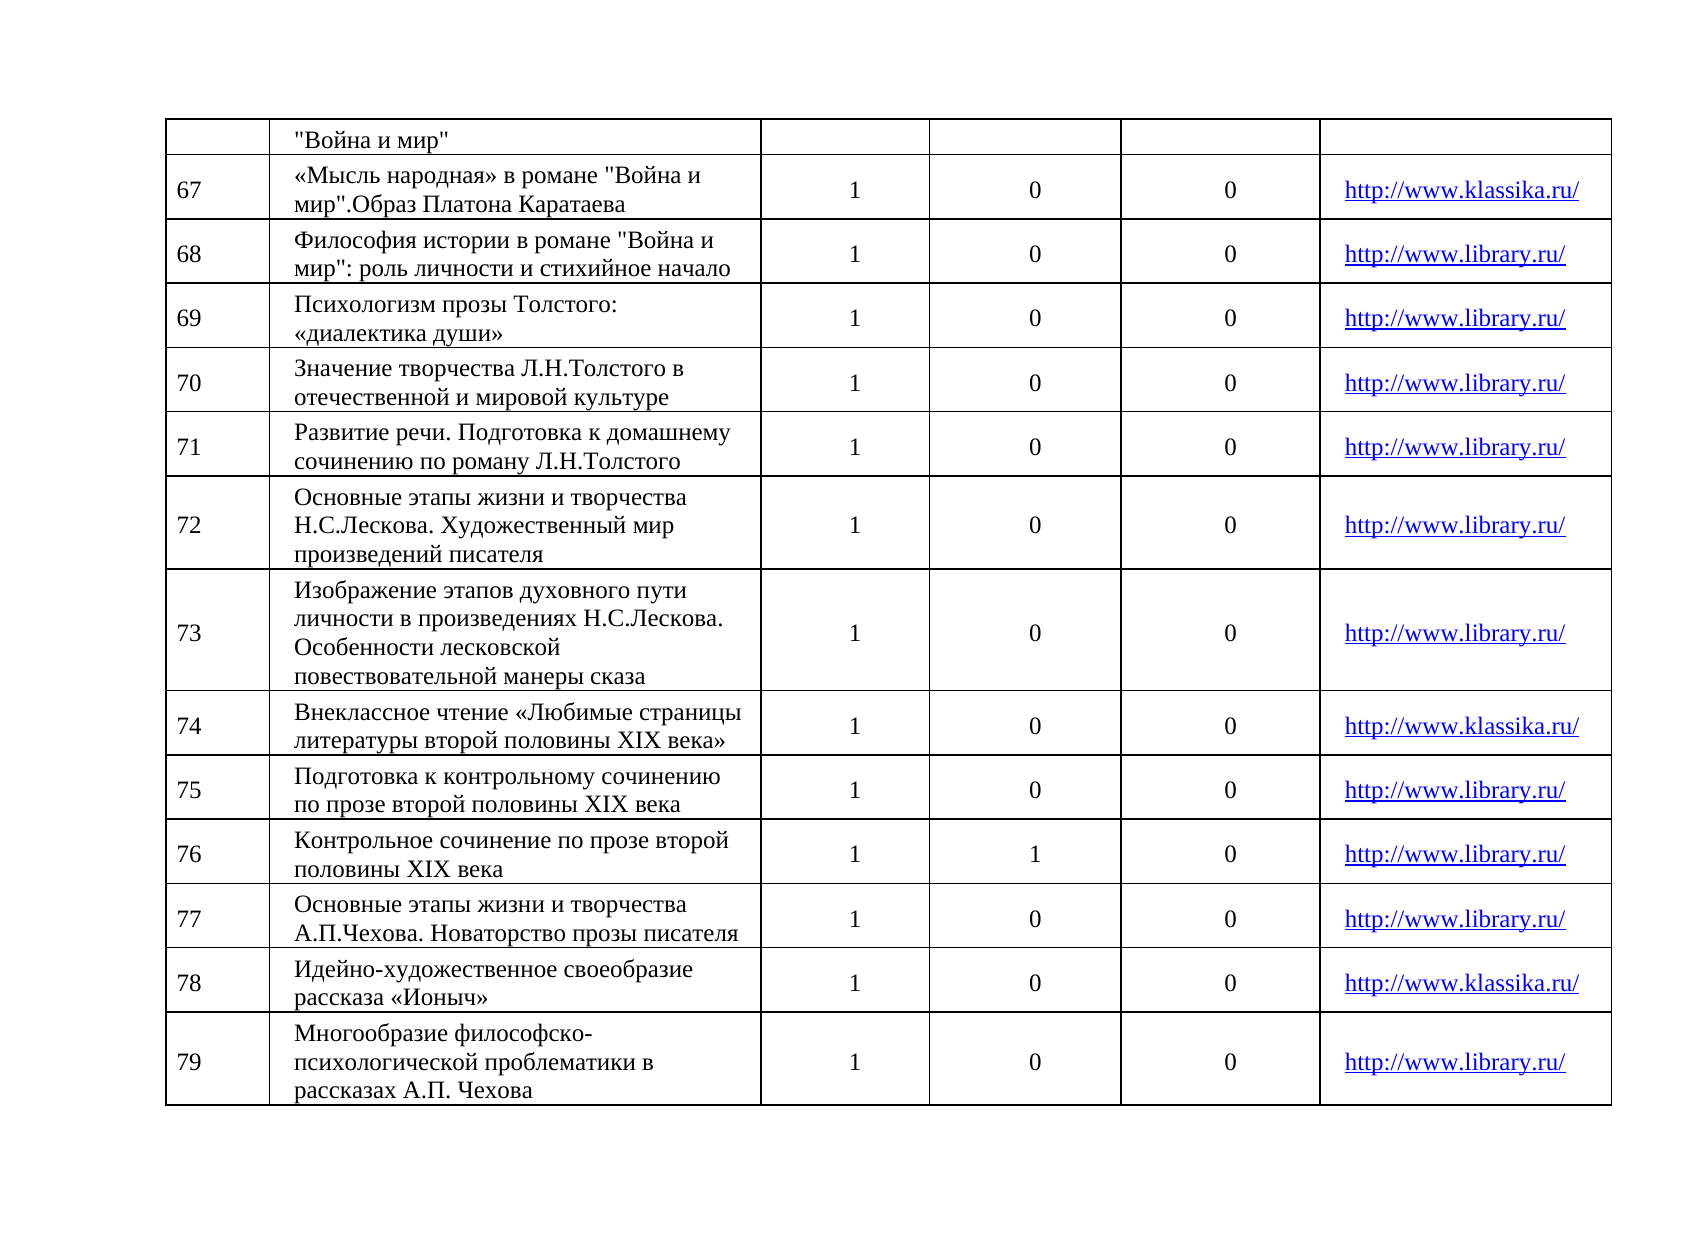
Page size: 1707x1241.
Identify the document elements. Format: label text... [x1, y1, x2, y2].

table_cell http://www.library.ru/ [1321, 570, 1611, 690]
table_cell Многообразие философско-психологической проблематики в рассказах А.П. Чехова [270, 1013, 760, 1104]
table_cell 0 [930, 220, 1120, 282]
table_cell 1 [762, 348, 929, 411]
table_cell http://www.library.ru/ [1321, 884, 1611, 947]
table_cell 71 [167, 412, 269, 475]
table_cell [1321, 120, 1611, 154]
table_cell 68 [167, 220, 269, 282]
table_cell 1 [762, 820, 929, 883]
table_cell 0 [930, 1013, 1120, 1104]
table_cell Развитие речи. Подготовка к домашнему сочинению по роману Л.Н.Толстого [270, 412, 760, 475]
table_cell 0 [1122, 477, 1319, 568]
table_cell 0 [1122, 284, 1319, 346]
table_cell 0 [930, 477, 1120, 568]
table_cell http://www.library.ru/ [1321, 284, 1611, 346]
table_cell 0 [1122, 756, 1319, 818]
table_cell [270, 120, 760, 154]
table_cell Основные этапы жизни и творчества А.П.Чехова. Новаторство прозы писателя [270, 884, 760, 947]
table_cell 74 [167, 691, 269, 754]
table_cell 0 [1122, 220, 1319, 282]
table_cell 0 [1122, 691, 1319, 754]
table_cell 0 [1122, 948, 1319, 1011]
table_cell Основные этапы жизни и творчества Н.С.Лескова. Художественный мир произведений писателя [270, 477, 760, 568]
table_cell 1 [762, 120, 929, 154]
table_cell 67 [167, 155, 269, 218]
table_cell 77 [167, 884, 269, 947]
table_cell 1 [762, 570, 929, 690]
table_cell 70 [167, 348, 269, 411]
table_cell 0 [930, 570, 1120, 690]
table_cell 0 [1122, 412, 1319, 475]
table_cell 1 [762, 948, 929, 1011]
table_cell 1 [762, 884, 929, 947]
table_cell 1 [762, 284, 929, 346]
table_cell 78 [167, 948, 269, 1011]
table_cell Изображение этапов духовного пути личности в произведениях Н.С.Лескова. Особенности лесковской повествовательной манеры сказа [270, 570, 760, 690]
table_cell 1 [762, 1013, 929, 1104]
table_cell 1 [762, 756, 929, 818]
table_cell 66 [167, 120, 269, 154]
table_cell 0 [930, 948, 1120, 1011]
table_cell http://www.library.ru/ [1321, 220, 1611, 282]
table_cell Подготовка к контрольному сочинению по прозе второй половины XIX века [270, 756, 760, 818]
table_cell 0 [930, 412, 1120, 475]
table_cell 0 [930, 691, 1120, 754]
table_cell 0 [930, 756, 1120, 818]
table_cell 1 [762, 220, 929, 282]
table_cell 0 [1122, 1013, 1319, 1104]
table_cell 76 [167, 820, 269, 883]
table_cell Контрольное сочинение по прозе второй половины XIX века [270, 820, 760, 883]
table_cell Идейно-художественное своеобразие рассказа «Ионыч» [270, 948, 760, 1011]
table_cell http://www.library.ru/ [1321, 348, 1611, 411]
table_cell 73 [167, 570, 269, 690]
table_cell http://www.klassika.ru/ [1321, 948, 1611, 1011]
table_cell 79 [167, 1013, 269, 1104]
table_cell http://www.klassika.ru/ [1321, 155, 1611, 218]
table_cell Внеклассное чтение «Любимые страницы литературы второй половины XIX века» [270, 691, 760, 754]
table_cell 1 [762, 155, 929, 218]
table_cell 1 [930, 820, 1120, 883]
table_cell «Мысль народная» в романе "Война и мир".Образ Платона Каратаева [270, 155, 760, 218]
table_cell 0 [930, 884, 1120, 947]
table_cell 0 [930, 348, 1120, 411]
table_cell 0 [930, 120, 1120, 154]
table_cell 1 [762, 412, 929, 475]
table_cell 0 [1122, 570, 1319, 690]
table_cell Философия истории в романе "Война и мир": роль личности и стихийное начало [270, 220, 760, 282]
table_cell 1 [762, 477, 929, 568]
table_cell 1 [762, 691, 929, 754]
table_cell 0 [1122, 120, 1319, 154]
table_cell Значение творчества Л.Н.Толстого в отечественной и мировой культуре [270, 348, 760, 411]
table_cell 0 [930, 284, 1120, 346]
table_cell http://www.klassika.ru/ [1321, 691, 1611, 754]
table_cell 0 [930, 155, 1120, 218]
table_cell http://www.library.ru/ [1321, 756, 1611, 818]
table_cell 75 [167, 756, 269, 818]
table_cell http://www.library.ru/ [1321, 477, 1611, 568]
table_cell http://www.library.ru/ [1321, 820, 1611, 883]
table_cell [1321, 1013, 1611, 1104]
table_cell http://www.library.ru/ [1321, 412, 1611, 475]
table_cell Психологизм прозы Толстого: «диалектика души» [270, 284, 760, 346]
table_cell 0 [1122, 884, 1319, 947]
table_cell 0 [1122, 348, 1319, 411]
table_cell 69 [167, 284, 269, 346]
table_cell 0 [1122, 820, 1319, 883]
table_cell 72 [167, 477, 269, 568]
table_cell 0 [1122, 155, 1319, 218]
